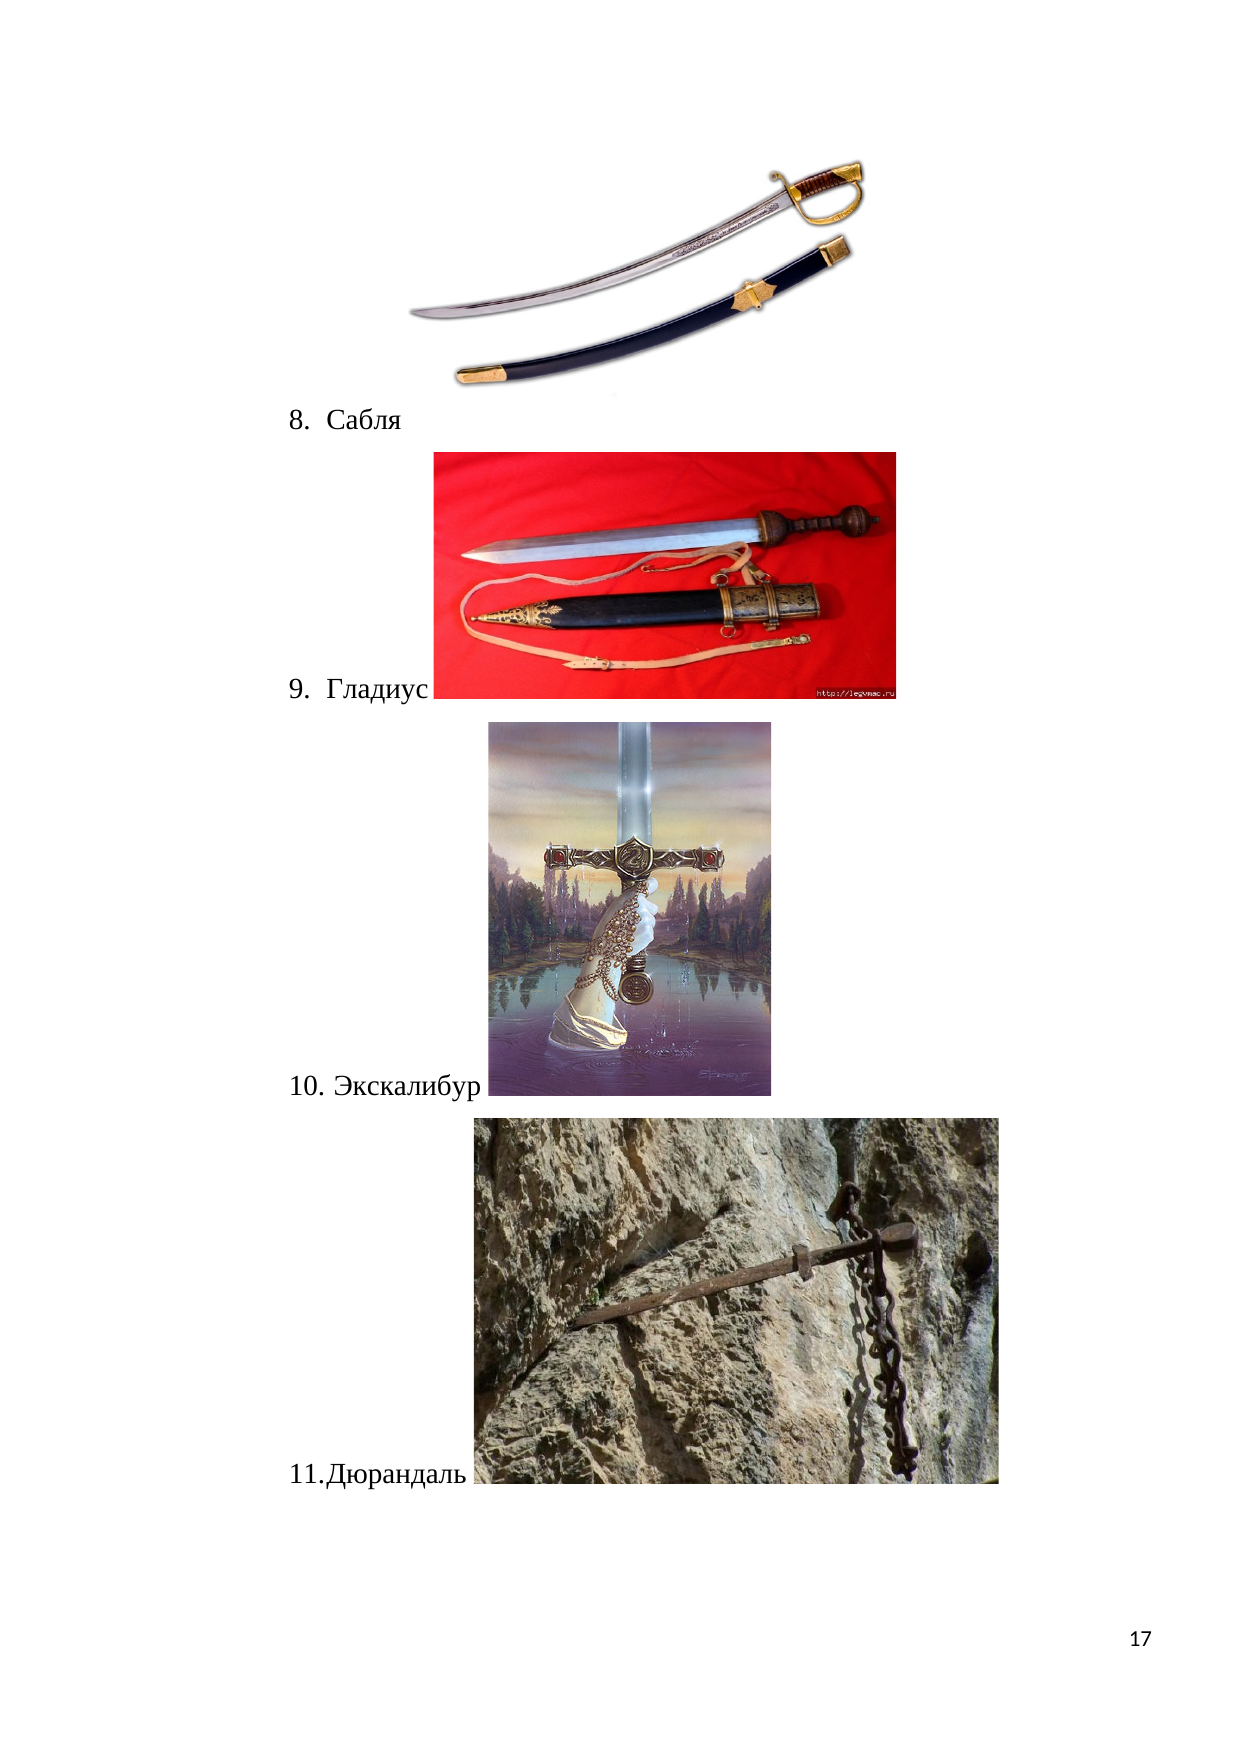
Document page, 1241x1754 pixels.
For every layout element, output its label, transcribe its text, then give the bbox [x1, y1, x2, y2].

picture [433, 452, 897, 699]
picture [488, 722, 772, 1096]
picture [401, 118, 868, 429]
picture [473, 1118, 999, 1484]
